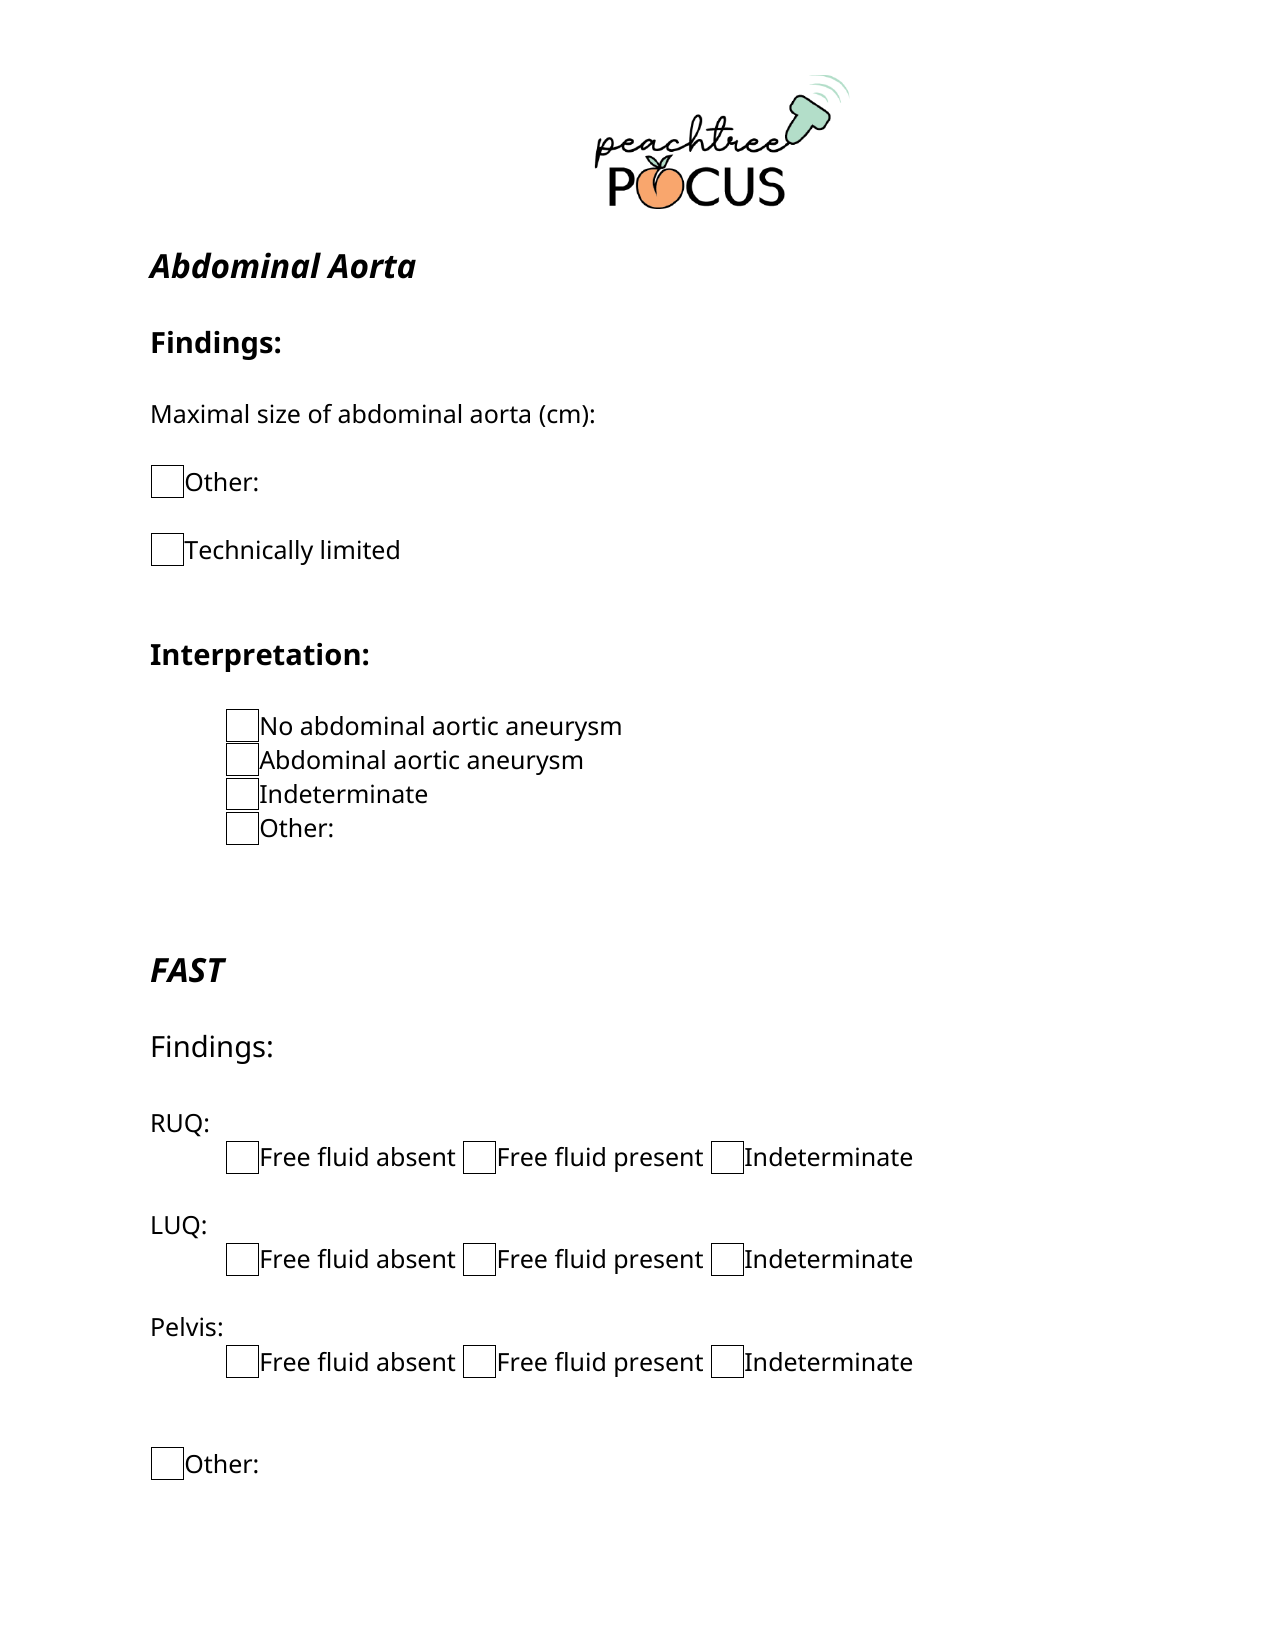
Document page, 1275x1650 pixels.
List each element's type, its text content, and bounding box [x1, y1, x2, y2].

text Maximal size of abdominal aorta (cm): [150, 396, 1125, 430]
text Findings: [150, 322, 1125, 362]
text RUQ: [150, 1106, 1125, 1140]
text Findings: [150, 1026, 1125, 1066]
list Free fluid absent Free fluid present Indeterminate [225, 1242, 1125, 1276]
text Other: [150, 464, 1125, 498]
text Abdominal Aorta [150, 243, 1125, 288]
list No abdominal aortic aneurysm [225, 708, 1125, 742]
list Other: [225, 811, 1125, 845]
list Free fluid absent Free fluid present Indeterminate [225, 1140, 1125, 1174]
text LUQ: [150, 1208, 1125, 1242]
text Technically limited [150, 532, 1125, 567]
picture [594, 75, 850, 209]
text FAST [150, 947, 1125, 992]
text Pelvis: [150, 1310, 1125, 1344]
list Abdominal aortic aneurysm [225, 742, 1125, 777]
text Interpretation: [150, 635, 1125, 674]
list Free fluid absent Free fluid present Indeterminate [225, 1344, 1125, 1378]
text Other: [150, 1446, 1125, 1480]
list Indeterminate [225, 777, 1125, 811]
